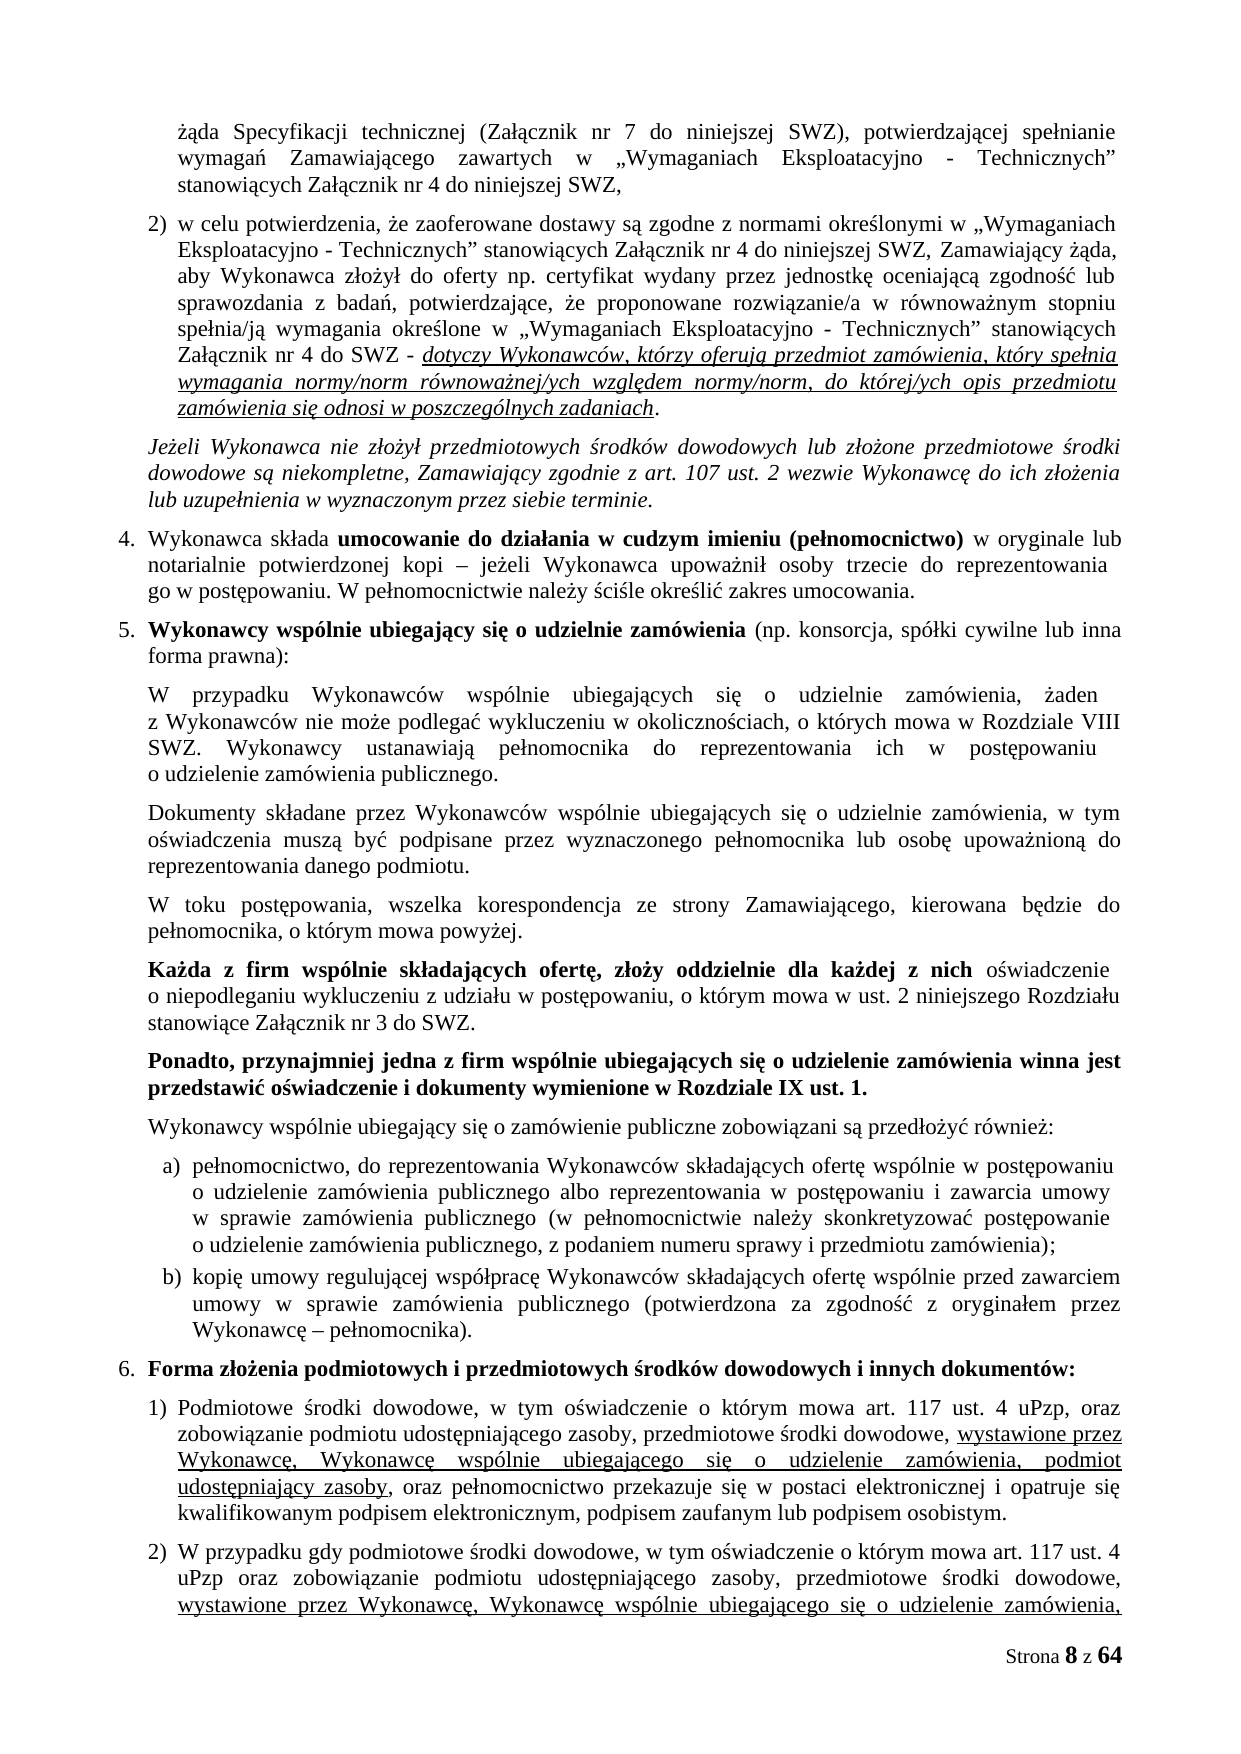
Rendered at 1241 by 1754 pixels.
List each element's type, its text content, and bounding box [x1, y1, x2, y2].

text W toku postępowania, wszelka korespondencja ze strony Zamawiającego, kierowana będzie do pełnomocnika, o którym mowa powyżej. [148, 891, 1122, 943]
list Wykonawca składa umocowanie do działania w cudzym imieniu (pełnomocnictwo) w oryginale lub notarialnie potwierdzonej kopi – jeżeli Wykonawca upoważnił osoby trzecie do reprezentowania go w postępowaniu. W pełnomocnictwie należy ściśle określić zakres umocowania. [118, 524, 1122, 604]
text Ponadto, przynajmniej jedna z firm wspólnie ubiegających się o udzielenie zamówienia winna jest przedstawić oświadczenie i dokumenty wymienione w Rozdziale IX ust. 1. [148, 1048, 1122, 1100]
list Podmiotowe środki dowodowe, w tym oświadczenie o którym mowa art. 117 ust. 4 uPzp, oraz zobowiązanie podmiotu udostępniającego zasoby, przedmiotowe środki dowodowe, wystawione przez Wykonawcę, Wykonawcę wspólnie ubiegającego się o udzielenie zamówienia, podmiot udostępniający zasoby, oraz pełnomocnictwo przekazuje się w postaci elektronicznej i opatruje się kwalifikowanym podpisem elektronicznym, podpisem zaufanym lub podpisem osobistym. [148, 1394, 1122, 1526]
list Forma złożenia podmiotowych i przedmiotowych środków dowodowych i innych dokumentów: [118, 1355, 1122, 1381]
list Jeżeli Wykonawca nie złożył przedmiotowych środków dowodowych lub złożone przedmiotowe środki dowodowe są niekompletne, Zamawiający zgodnie z art. 107 ust. 2 wezwie Wykonawcę do ich złożenia lub uzupełnienia w wyznaczonym przez siebie terminie. [148, 433, 1122, 512]
text Każda z firm wspólnie składających ofertę, złoży oddzielnie dla każdej z nich oświadczenie o niepodleganiu wykluczeniu z udziału w postępowaniu, o którym mowa w ust. 2 niniejszego Rozdziału stanowiące Załącznik nr 3 do SWZ. [148, 956, 1122, 1035]
text Wykonawcy wspólnie ubiegający się o zamówienie publiczne zobowiązani są przedłożyć również: [118, 1113, 1122, 1139]
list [148, 1538, 1122, 1617]
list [148, 118, 1117, 197]
list w celu potwierdzenia, że zaoferowane dostawy są zgodne z normami określonymi w „Wymaganiach Eksploatacyjno - Technicznych” stanowiących Załącznik nr 4 do niniejszej SWZ, Zamawiający żąda, aby Wykonawca złożył do oferty np. certyfikat wydany przez jednostkę oceniającą zgodność lub sprawozdania z badań, potwierdzające, że proponowane rozwiązanie/a w równoważnym stopniu spełnia/ją wymagania określone w „Wymaganiach Eksploatacyjno - Technicznych” stanowiących Załącznik nr 4 do SWZ - dotyczy Wykonawców, którzy oferują przedmiot zamówienia, który spełnia wymagania normy/norm równoważnej/ych względem normy/norm, do której/ych opis przedmiotu zamówienia się odnosi w poszczególnych zadaniach. [148, 210, 1117, 421]
list Wykonawcy wspólnie ubiegający się o udzielnie zamówienia (np. konsorcja, spółki cywilne lub inna forma prawna): [118, 616, 1122, 669]
list pełnomocnictwo, do reprezentowania Wykonawców składających ofertę wspólnie w postępowaniu o udzielenie zamówienia publicznego albo reprezentowania w postępowaniu i zawarcia umowy w sprawie zamówienia publicznego (w pełnomocnictwie należy skonkretyzować postępowanie o udzielenie zamówienia publicznego, z podaniem numeru sprawy i przedmiotu zamówienia); [162, 1152, 1122, 1257]
text Dokumenty składane przez Wykonawców wspólnie ubiegających się o udzielnie zamówienia, w tym oświadczenia muszą być podpisane przez wyznaczonego pełnomocnika lub osobę upoważnioną do reprezentowania danego podmiotu. [148, 799, 1122, 878]
list kopię umowy regulującej współpracę Wykonawców składających ofertę wspólnie przed zawarciem umowy w sprawie zamówienia publicznego (potwierdzona za zgodność z oryginałem przez Wykonawcę – pełnomocnika). [162, 1263, 1122, 1342]
text W przypadku Wykonawców wspólnie ubiegających się o udzielnie zamówienia, żaden z Wykonawców nie może podlegać wykluczeniu w okolicznościach, o których mowa w Rozdziale VIII SWZ. Wykonawcy ustanawiają pełnomocnika do reprezentowania ich w postępowaniu o udzielenie zamówienia publicznego. [148, 681, 1122, 787]
